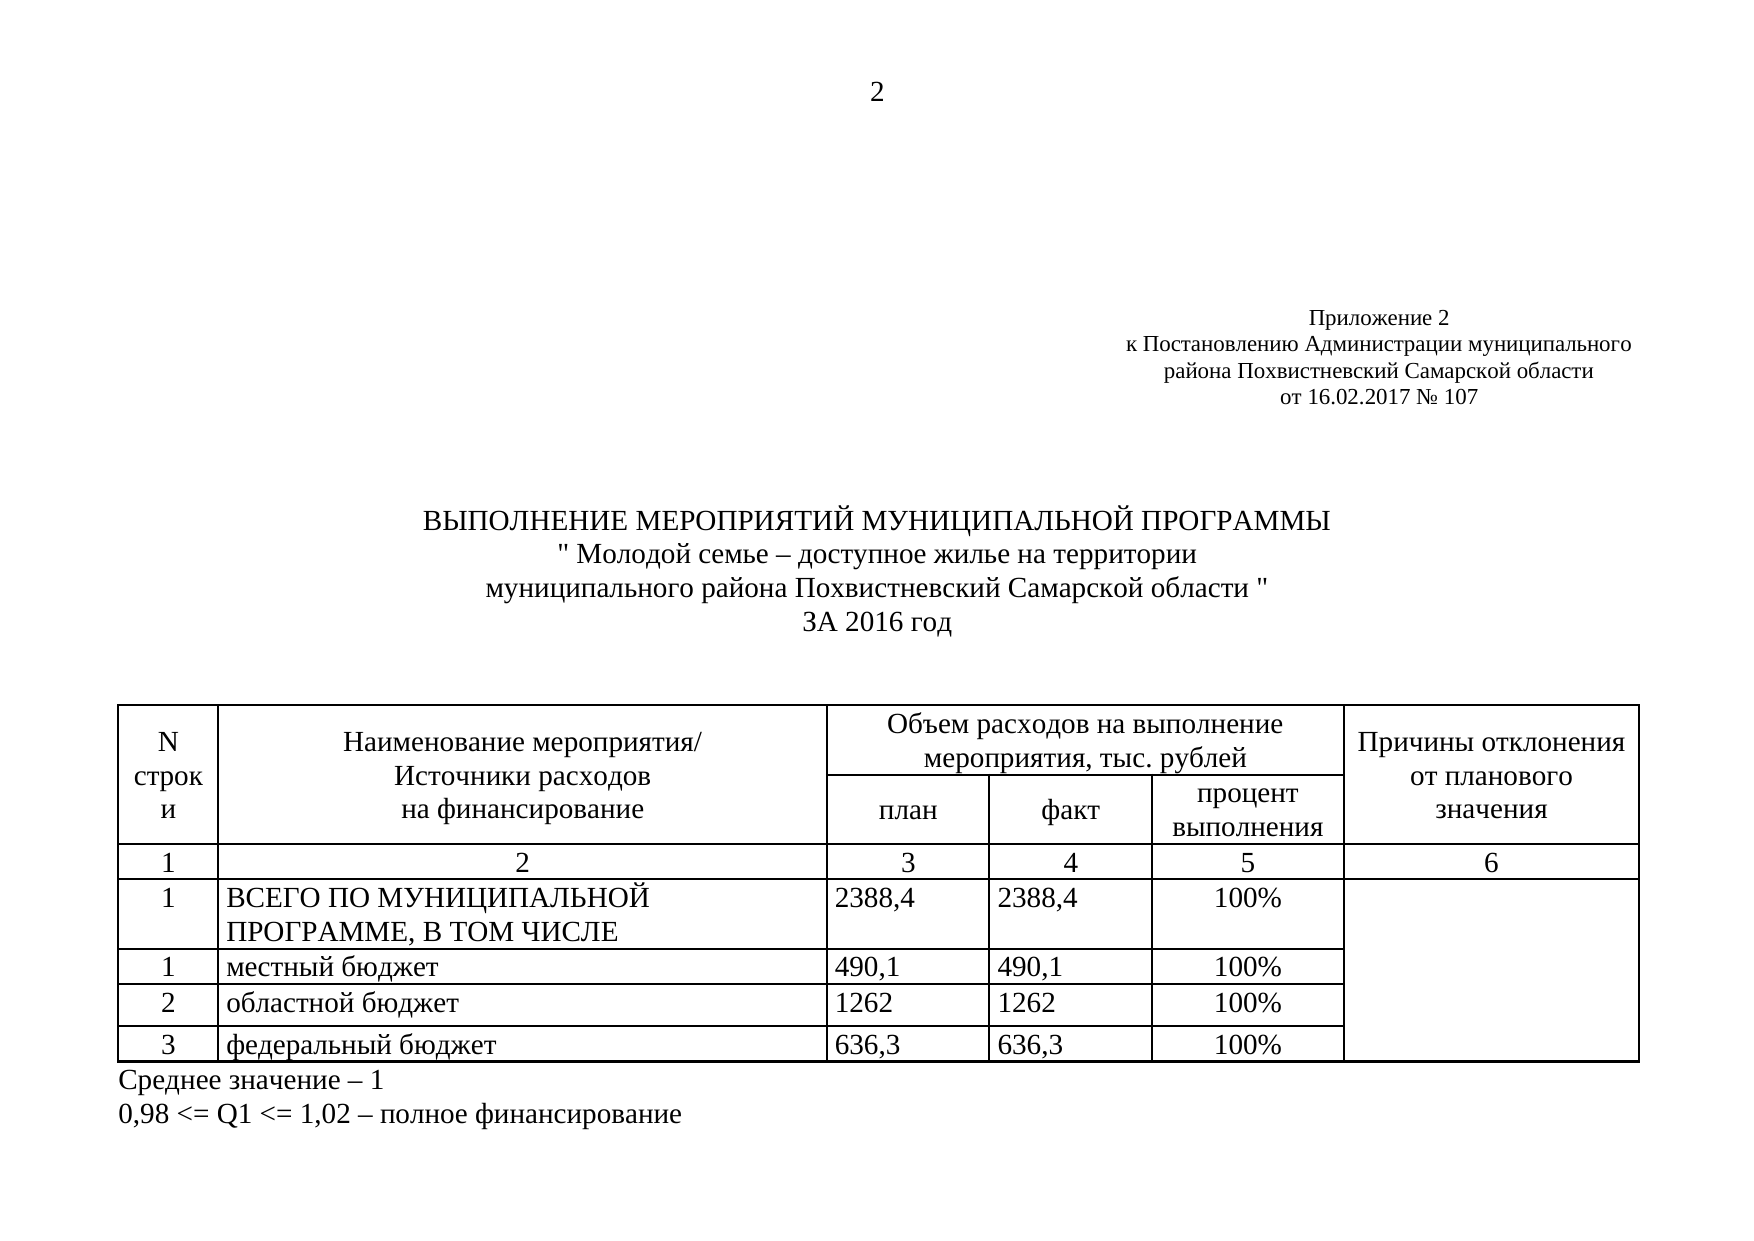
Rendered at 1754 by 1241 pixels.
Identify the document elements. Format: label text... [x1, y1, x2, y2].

table_cell процент выполнения [1153, 776, 1343, 843]
table_cell 490,1 [990, 950, 1151, 983]
table_cell федеральный бюджет [219, 1027, 826, 1060]
text 0,98 <= Q1 <= 1,02 – полное финансирование [118, 1096, 1636, 1129]
table_cell местный бюджет [219, 950, 826, 983]
table_header N строки [119, 706, 217, 843]
text Среднее значение – 1 [118, 1063, 1636, 1096]
table_cell 100% [1153, 985, 1343, 1025]
text " Молодой семье – доступное жилье на территории [118, 537, 1636, 570]
text к Постановлению Администрации муниципального района Похвистневский Самарской области [1122, 331, 1636, 383]
text ЗА 2016 год [118, 604, 1636, 637]
table_cell 100% [1153, 880, 1343, 947]
table_cell план [828, 776, 988, 843]
table_cell ВСЕГО ПО МУНИЦИПАЛЬНОЙ ПРОГРАММЕ, В ТОМ ЧИСЛЕ [219, 880, 826, 947]
text от 16.02.2017 № 107 [1122, 383, 1636, 409]
table_cell [1345, 880, 1638, 1060]
table_header Причины отклонения от планового значения [1345, 706, 1638, 843]
table_cell 2388,4 [828, 880, 988, 947]
table_cell 636,3 [990, 1027, 1151, 1060]
table_cell 1 [119, 880, 217, 947]
table_header Объем расходов на выполнение мероприятия, тыс. рублей [828, 706, 1343, 773]
table_cell 6 [1345, 845, 1638, 878]
table_cell 2388,4 [990, 880, 1151, 947]
table_cell 100% [1153, 1027, 1343, 1060]
table_cell 636,3 [828, 1027, 988, 1060]
table_cell 5 [1153, 845, 1343, 878]
table_cell 1 [119, 950, 217, 983]
table_cell 3 [119, 1027, 217, 1060]
table_cell 490,1 [828, 950, 988, 983]
table_cell областной бюджет [219, 985, 826, 1025]
table_cell 1262 [990, 985, 1151, 1025]
text ВЫПОЛНЕНИЕ МЕРОПРИЯТИЙ МУНИЦИПАЛЬНОЙ ПРОГРАММЫ [118, 503, 1636, 537]
text муниципального района Похвистневский Самарской области " [118, 570, 1636, 604]
table_cell 4 [990, 845, 1151, 878]
table_cell 1262 [828, 985, 988, 1025]
table_cell 3 [828, 845, 988, 878]
text Приложение 2 [1122, 304, 1636, 331]
table_cell факт [990, 776, 1151, 843]
table_cell 2 [219, 845, 826, 878]
table_cell 1 [119, 845, 217, 878]
table_header Наименование мероприятия/ Источники расходов на финансирование [219, 706, 826, 843]
table_cell 2 [119, 985, 217, 1025]
table_cell 100% [1153, 950, 1343, 983]
